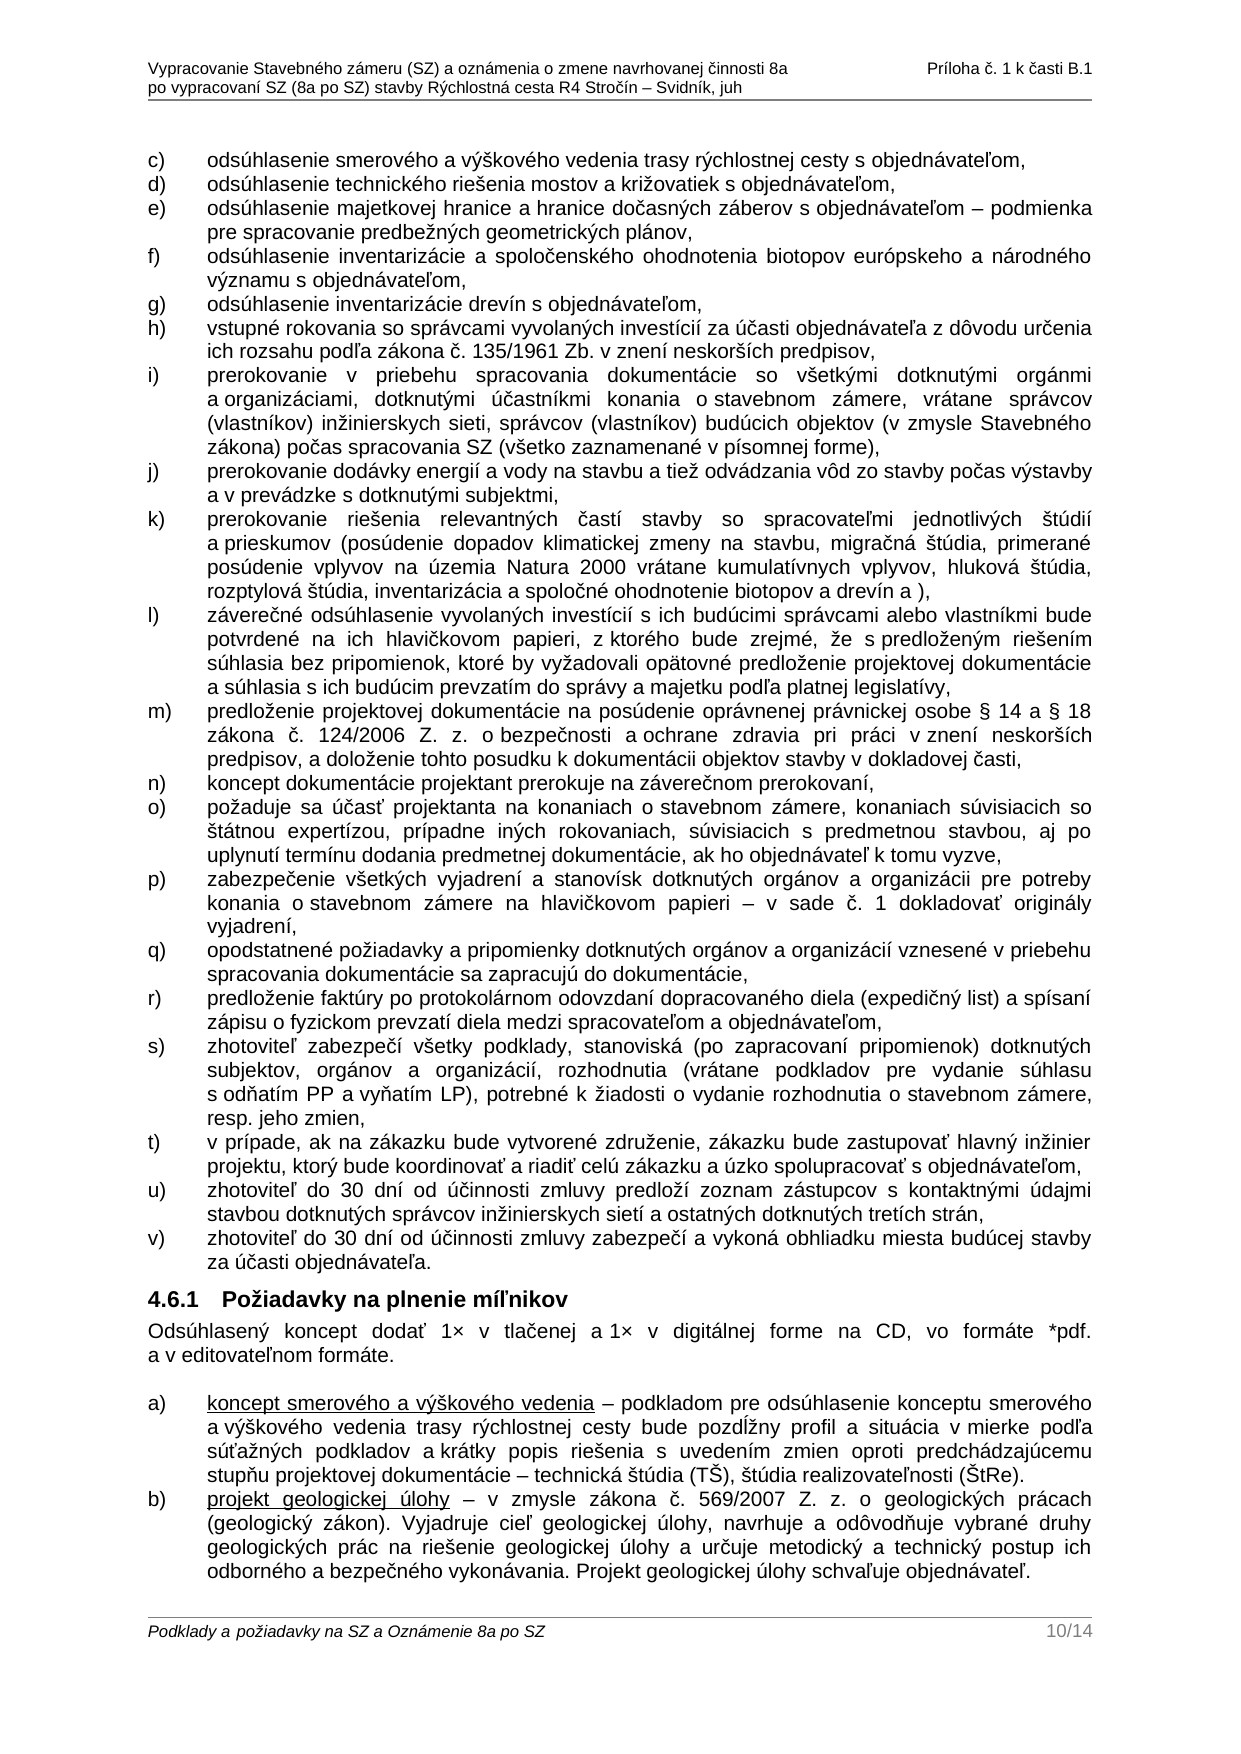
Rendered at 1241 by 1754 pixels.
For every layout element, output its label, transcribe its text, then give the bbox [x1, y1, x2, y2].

list opodstatnené požiadavky a pripomienky dotknutých orgánov a organizácií vznesené v priebehu spracovania dokumentácie sa zapracujú do dokumentácie, [148, 938, 1092, 986]
list vstupné rokovania so správcami vyvolaných investícií za účasti objednávateľa z dôvodu určenia ich rozsahu podľa zákona č. 135/1961 Zb. v znení neskorších predpisov, [148, 315, 1092, 363]
list odsúhlasenie technického riešenia mostov a križovatiek s objednávateľom, [148, 172, 1092, 196]
list prerokovanie dodávky energií a vody na stavbu a tiež odvádzania vôd zo stavby počas výstavby a v prevádzke s dotknutými subjektmi, [148, 459, 1092, 507]
list požaduje sa účasť projektanta na konaniach o stavebnom zámere, konaniach súvisiacich so štátnou expertízou, prípadne iných rokovaniach, súvisiacich s predmetnou stavbou, aj po uplynutí termínu dodania predmetnej dokumentácie, ak ho objednávateľ k tomu vyzve, [148, 794, 1092, 866]
list predloženie projektovej dokumentácie na posúdenie oprávnenej právnickej osobe § 14 a § 18 zákona č. 124/2006 Z. z. o bezpečnosti a ochrane zdravia pri práci v znení neskorších predpisov, a doloženie tohto posudku k dokumentácii objektov stavby v dokladovej časti, [148, 699, 1092, 771]
list odsúhlasenie smerového a výškového vedenia trasy rýchlostnej cesty s objednávateľom, [148, 148, 1092, 172]
text Odsúhlasený koncept dodať 1× v tlačenej a 1× v digitálnej forme na CD, vo formáte *pdf. a v editovateľnom formáte. [148, 1319, 1092, 1367]
list koncept dokumentácie projektant prerokuje na záverečnom prerokovaní, [148, 771, 1092, 794]
list odsúhlasenie inventarizácie drevín s objednávateľom, [148, 291, 1092, 315]
list prerokovanie v priebehu spracovania dokumentácie so všetkými dotknutými orgánmi a organizáciami, dotknutými účastníkmi konania o stavebnom zámere, vrátane správcov (vlastníkov) inžinierskych sieti, správcov (vlastníkov) budúcich objektov (v zmysle Stavebného zákona) počas spracovania SZ (všetko zaznamenané v písomnej forme), [148, 363, 1092, 459]
list záverečné odsúhlasenie vyvolaných investícií s ich budúcimi správcami alebo vlastníkmi bude potvrdené na ich hlavičkovom papieri, z ktorého bude zrejmé, že s predloženým riešením súhlasia bez pripomienok, ktoré by vyžadovali opätovné predloženie projektovej dokumentácie a súhlasia s ich budúcim prevzatím do správy a majetku podľa platnej legislatívy, [148, 603, 1092, 699]
list odsúhlasenie majetkovej hranice a hranice dočasných záberov s objednávateľom – podmienka pre spracovanie predbežných geometrických plánov, [148, 196, 1092, 243]
list predloženie faktúry po protokolárnom odovzdaní dopracovaného diela (expedičný list) a spísaní zápisu o fyzickom prevzatí diela medzi spracovateľom a objednávateľom, [148, 986, 1092, 1034]
list zabezpečenie všetkých vyjadrení a stanovísk dotknutých orgánov a organizácii pre potreby konania o stavebnom zámere na hlavičkovom papieri – v sade č. 1 dokladovať originály vyjadrení, [148, 866, 1092, 938]
list zhotoviteľ do 30 dní od účinnosti zmluvy zabezpečí a vykoná obhliadku miesta budúcej stavby za účasti objednávateľa. [148, 1226, 1092, 1274]
list prerokovanie riešenia relevantných častí stavby so spracovateľmi jednotlivých štúdií a prieskumov (posúdenie dopadov klimatickej zmeny na stavbu, migračná štúdia, primerané posúdenie vplyvov na územia Natura 2000 vrátane kumulatívnych vplyvov, hluková štúdia, rozptylová štúdia, inventarizácia a spoločné ohodnotenie biotopov a drevín a ), [148, 507, 1092, 603]
list zhotoviteľ do 30 dní od účinnosti zmluvy predloží zoznam zástupcov s kontaktnými údajmi stavbou dotknutých správcov inžinierskych sietí a ostatných dotknutých tretích strán, [148, 1178, 1092, 1226]
list odsúhlasenie inventarizácie a spoločenského ohodnotenia biotopov európskeho a národného významu s objednávateľom, [148, 243, 1092, 291]
list koncept smerového a výškového vedenia – podkladom pre odsúhlasenie konceptu smerového a výškového vedenia trasy rýchlostnej cesty bude pozdĺžny profil a situácia v mierke podľa súťažných podkladov a krátky popis riešenia s uvedením zmien oproti predchádzajúcemu stupňu projektovej dokumentácie – technická štúdia (TŠ), štúdia realizovateľnosti (ŠtRe). [148, 1391, 1092, 1487]
subtitle 4.6.1 Požiadavky na plnenie míľnikov [148, 1286, 1092, 1313]
list v prípade, ak na zákazku bude vytvorené združenie, zákazku bude zastupovať hlavný inžinier projektu, ktorý bude koordinovať a riadiť celú zákazku a úzko spolupracovať s objednávateľom, [148, 1130, 1092, 1178]
list zhotoviteľ zabezpečí všetky podklady, stanoviská (po zapracovaní pripomienok) dotknutých subjektov, orgánov a organizácií, rozhodnutia (vrátane podkladov pre vydanie súhlasu s odňatím PP a vyňatím LP), potrebné k žiadosti o vydanie rozhodnutia o stavebnom zámere, resp. jeho zmien, [148, 1034, 1092, 1130]
list projekt geologickej úlohy – v zmysle zákona č. 569/2007 Z. z. o geologických prácach (geologický zákon). Vyjadruje cieľ geologickej úlohy, navrhuje a odôvodňuje vybrané druhy geologických prác na riešenie geologickej úlohy a určuje metodický a technický postup ich odborného a bezpečného vykonávania. Projekt geologickej úlohy schvaľuje objednávateľ. [148, 1487, 1092, 1582]
